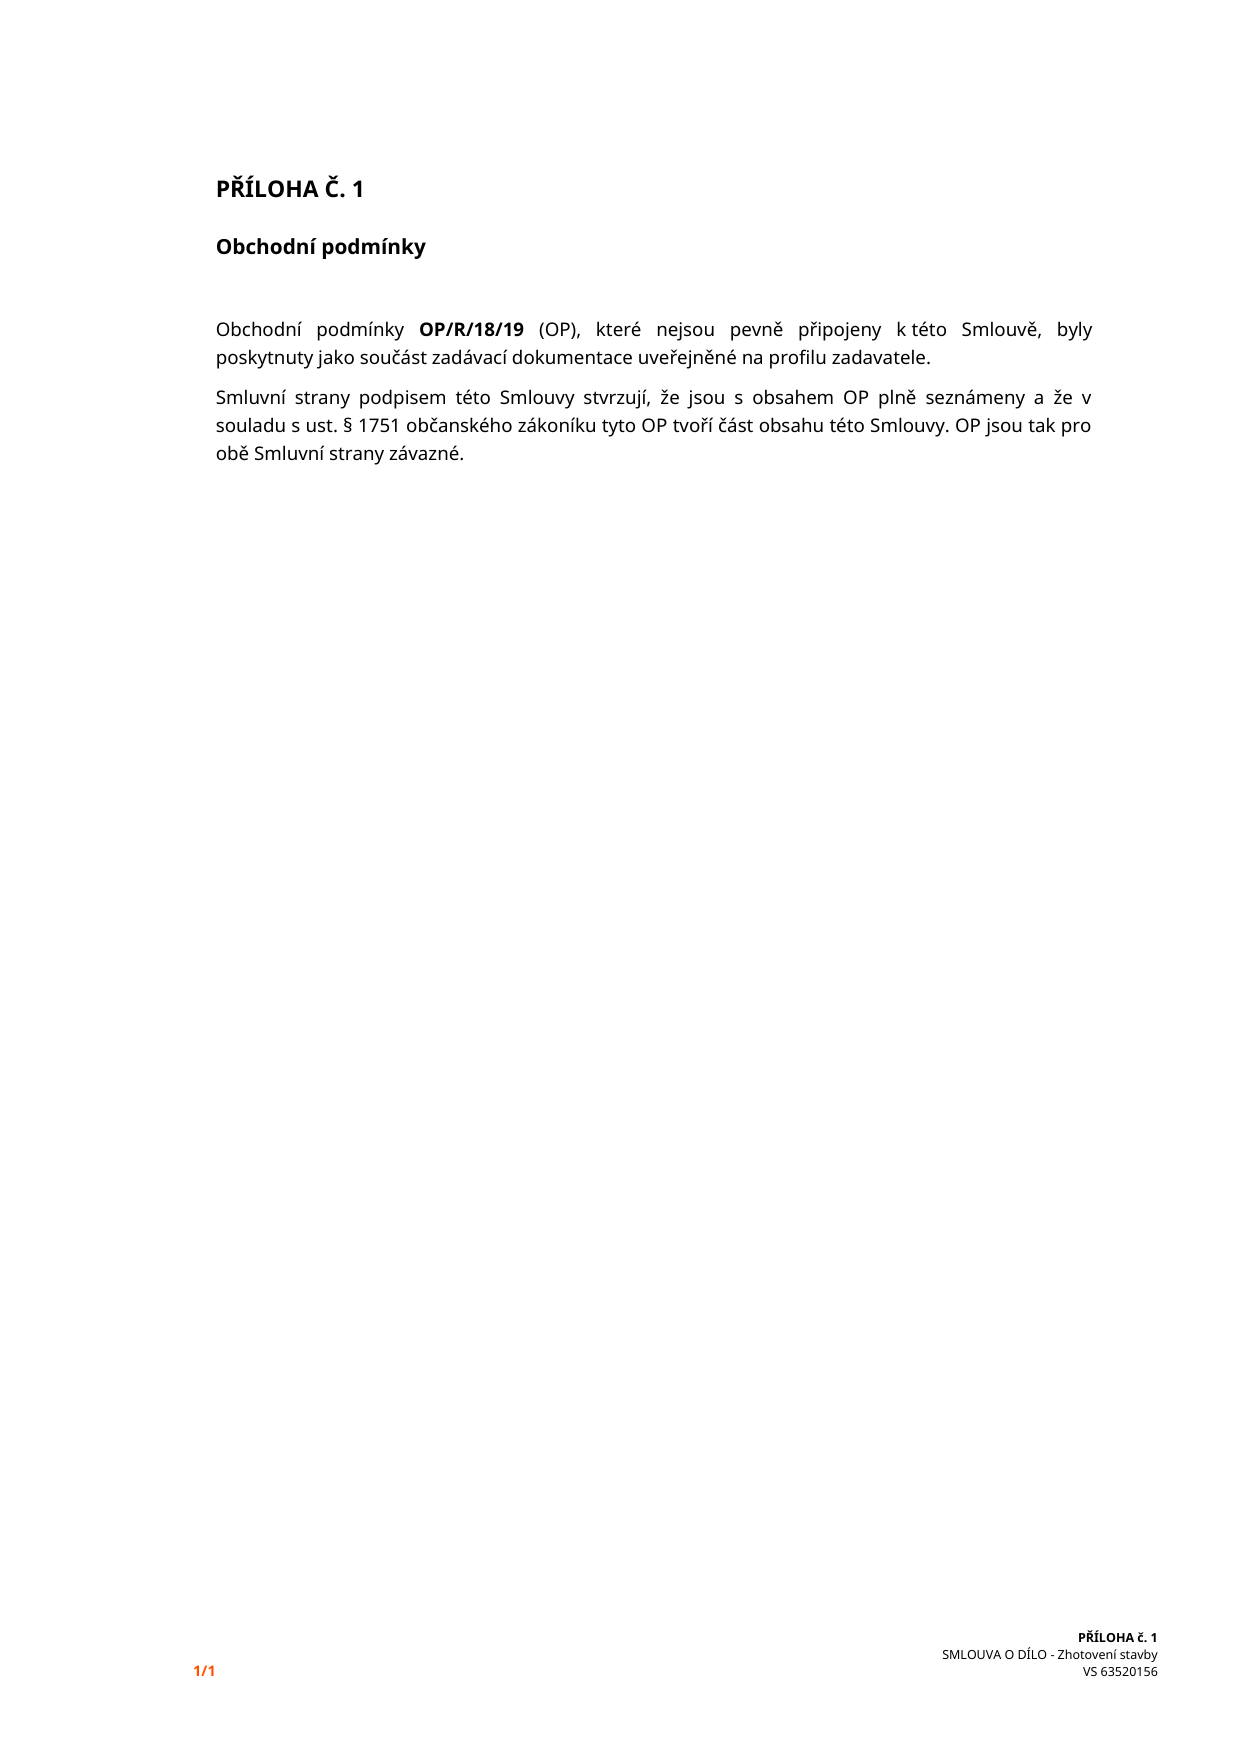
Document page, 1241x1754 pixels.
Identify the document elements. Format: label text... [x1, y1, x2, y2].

text Obchodní podmínky OP/R/18/19 (OP), které nejsou pevně připojeny k této Smlouvě, byly poskytnuty jako součást zadávací dokumentace uveřejněné na profilu zadavatele. [216, 316, 1093, 370]
text Obchodní podmínky [216, 232, 1093, 260]
text Příloha č. 1 [216, 172, 1093, 204]
text Smluvní strany podpisem této Smlouvy stvrzují, že jsou s obsahem OP plně seznámeny a že v souladu s ust. § 1751 občanského zákoníku tyto OP tvoří část obsahu této Smlouvy. OP jsou tak pro obě Smluvní strany závazné. [216, 385, 1093, 466]
